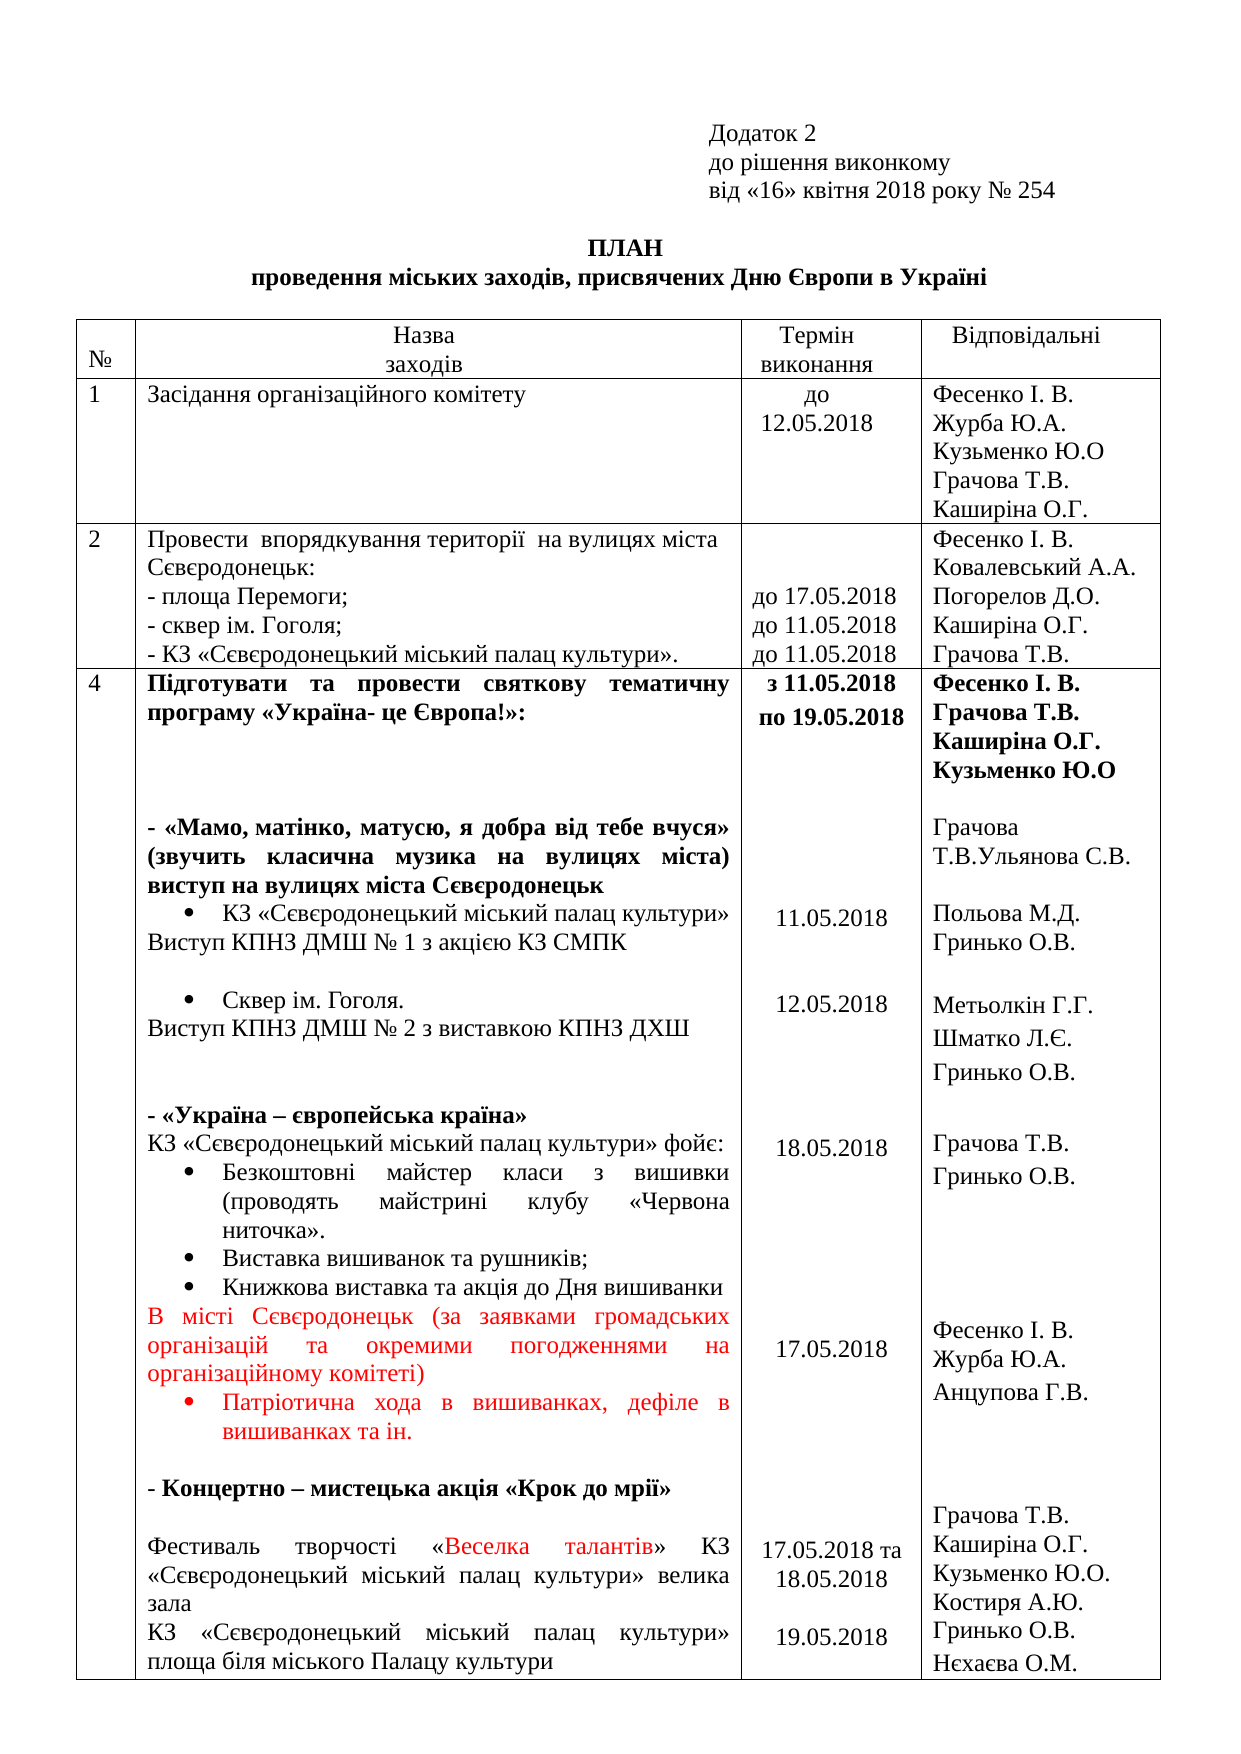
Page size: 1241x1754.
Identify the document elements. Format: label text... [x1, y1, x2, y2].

table_header Термін виконання [742, 320, 921, 378]
text від «16» квітня 2018 року № 254 [709, 176, 1181, 204]
table_cell Провести впорядкування території на вулицях міста Сєвєродонецьк: - площа Перемоги; - сквер ім. Гоголя; - КЗ «Сєвєродонецький міський палац культури». [136, 524, 741, 667]
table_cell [742, 669, 921, 1679]
table_header Назва заходів [136, 320, 741, 378]
table_cell 4 [77, 669, 135, 1679]
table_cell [922, 669, 1160, 1679]
text проведення міських заходів, присвячених Дню Європи в Україні [44, 262, 1181, 291]
table_cell 1 [77, 379, 135, 523]
text Додаток 2 до рішення виконкому [709, 118, 1181, 176]
text ПЛАН [44, 233, 1181, 262]
table_header Відповідальні [922, 320, 1160, 378]
table_cell до 12.05.2018 [742, 379, 921, 523]
table_cell Засідання організаційного комітету [136, 379, 741, 523]
table_cell Фесенко І. В. Журба Ю.А. Кузьменко Ю.О Грачова Т.В. Каширіна О.Г. [922, 379, 1160, 523]
table_cell до 17.05.2018 до 11.05.2018 до 11.05.2018 [742, 524, 921, 667]
table_cell 2 [77, 524, 135, 667]
table_cell Фесенко І. В. Ковалевський А.А. Погорелов Д.О. Каширіна О.Г. Грачова Т.В. [922, 524, 1160, 667]
table_header № [77, 320, 135, 378]
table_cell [136, 669, 741, 1679]
